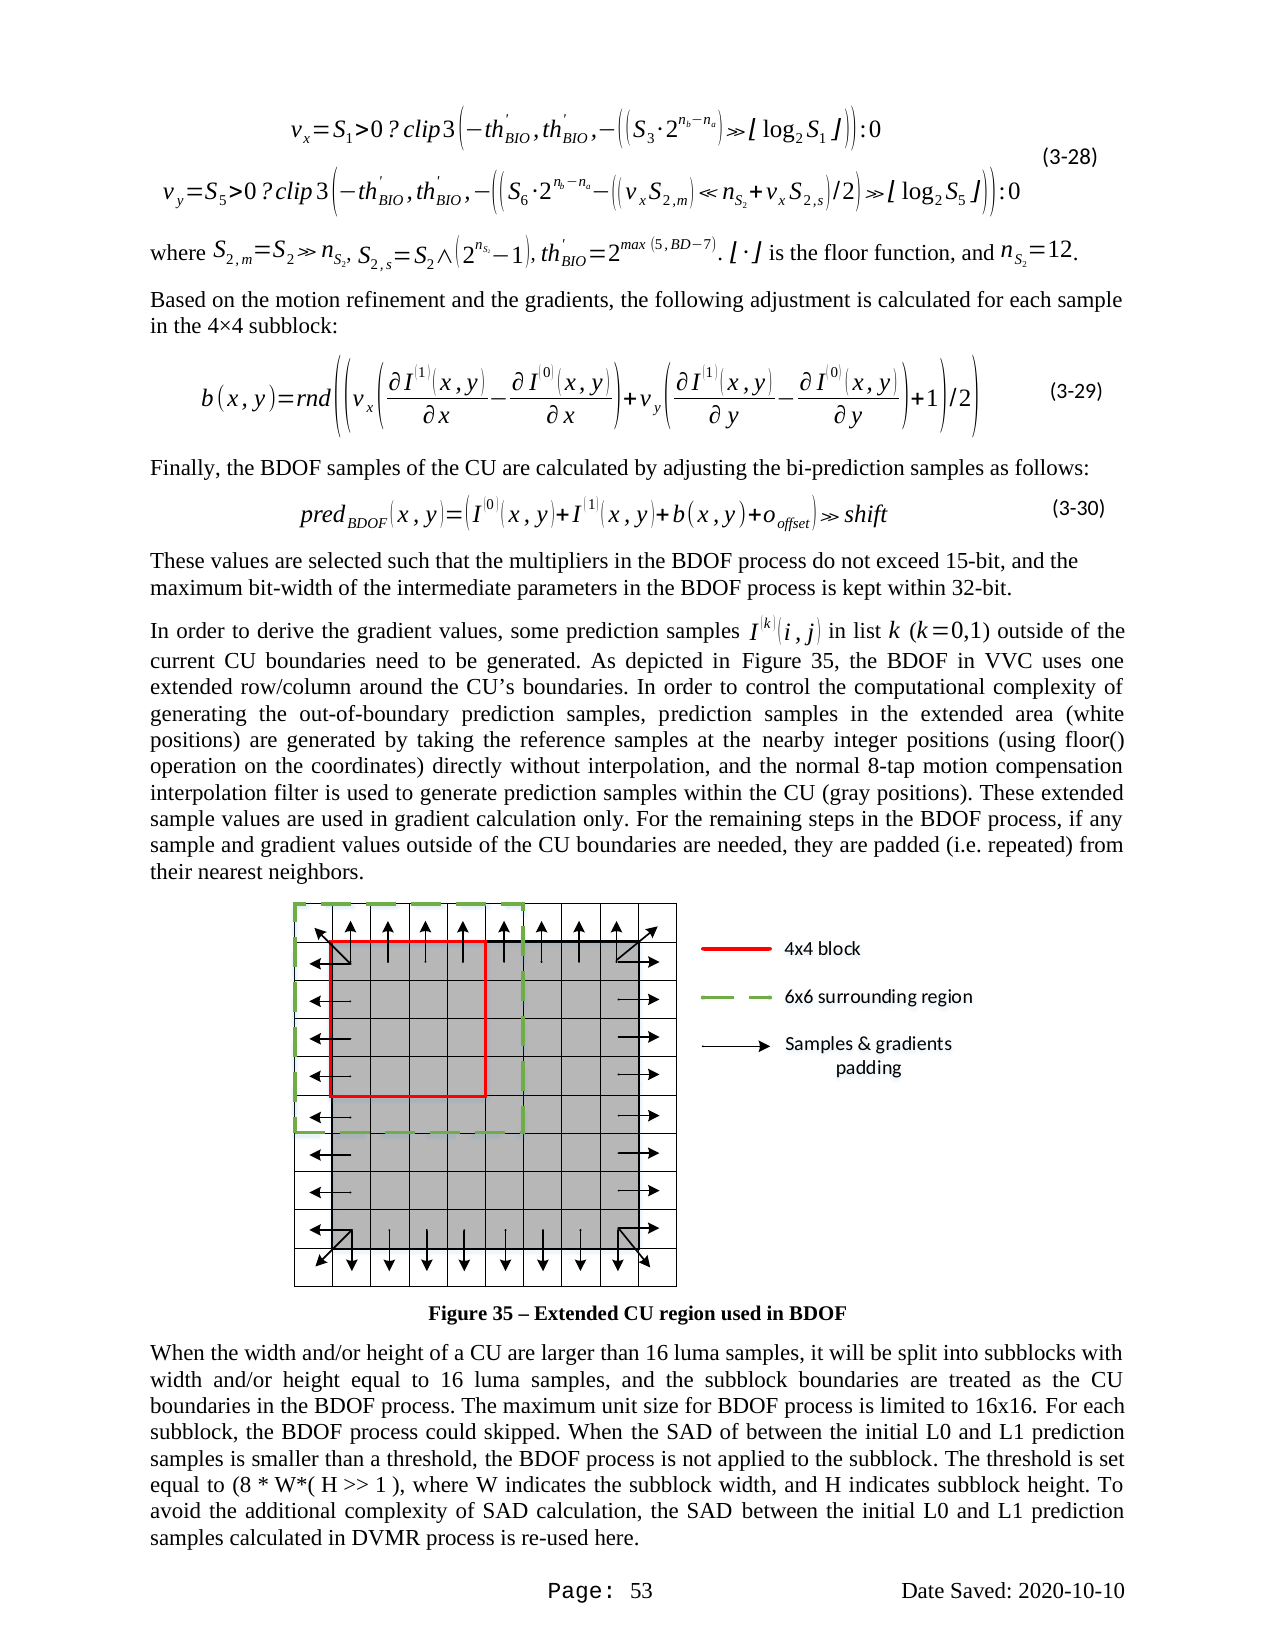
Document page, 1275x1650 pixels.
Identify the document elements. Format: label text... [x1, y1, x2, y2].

table_header (3-30) [1036, 480, 1121, 533]
text where , , . is the floor function, and . [150, 233, 1125, 272]
text Finally, the BDOF samples of the CU are calculated by adjusting the bi-prediction samples as follows: [150, 453, 1125, 480]
text In order to derive the gradient values, some prediction samples in list () outside of the current CU boundaries need to be generated. As depicted in Figure 35, the BDOF in VVC uses one extended row/column around the CU’s boundaries. In order to control the computational complexity of generating the out-of-boundary prediction samples, prediction samples in the extended area (white positions) are generated by taking the reference samples at the nearby integer positions (using floor() operation on the coordinates) directly without interpolation, and the normal 8-tap motion compensation interpolation filter is used to generate prediction samples within the CU (gray positions). These extended sample values are used in gradient calculation only. For the remaining steps in the BDOF process, if any sample and gradient values outside of the CU boundaries are needed, they are padded (i.e. repeated) from their nearest neighbors. [150, 614, 1125, 884]
table_header (3-29) [1031, 339, 1121, 439]
text Figure 35 – Extended CU region used in BDOF [150, 1301, 1125, 1325]
text These values are selected such that the multipliers in the BDOF process do not exceed 15-bit, and the maximum bit-width of the intermediate parameters in the BDOF process is kept within 32-bit. [150, 547, 1125, 600]
table_header [150, 90, 1021, 219]
table_header [150, 339, 1031, 439]
text When the width and/or height of a CU are larger than 16 luma samples, it will be split into subblocks with width and/or height equal to 16 luma samples, and the subblock boundaries are treated as the CU boundaries in the BDOF process. The maximum unit size for BDOF process is limited to 16x16. For each subblock, the BDOF process could skipped. When the SAD of between the initial L0 and L1 prediction samples is smaller than a threshold, the BDOF process is not applied to the subblock. The threshold is set equal to (8 * W*( H >> 1 ), where W indicates the subblock width, and H indicates subblock height. To avoid the additional complexity of SAD calculation, the SAD between the initial L0 and L1 prediction samples calculated in DVMR process is re-used here. [150, 1339, 1125, 1550]
table_header (3-28) [1021, 90, 1118, 219]
text Based on the motion refinement and the gradients, the following adjustment is calculated for each sample in the 4×4 subblock: [150, 286, 1125, 339]
table_header [150, 480, 1036, 533]
